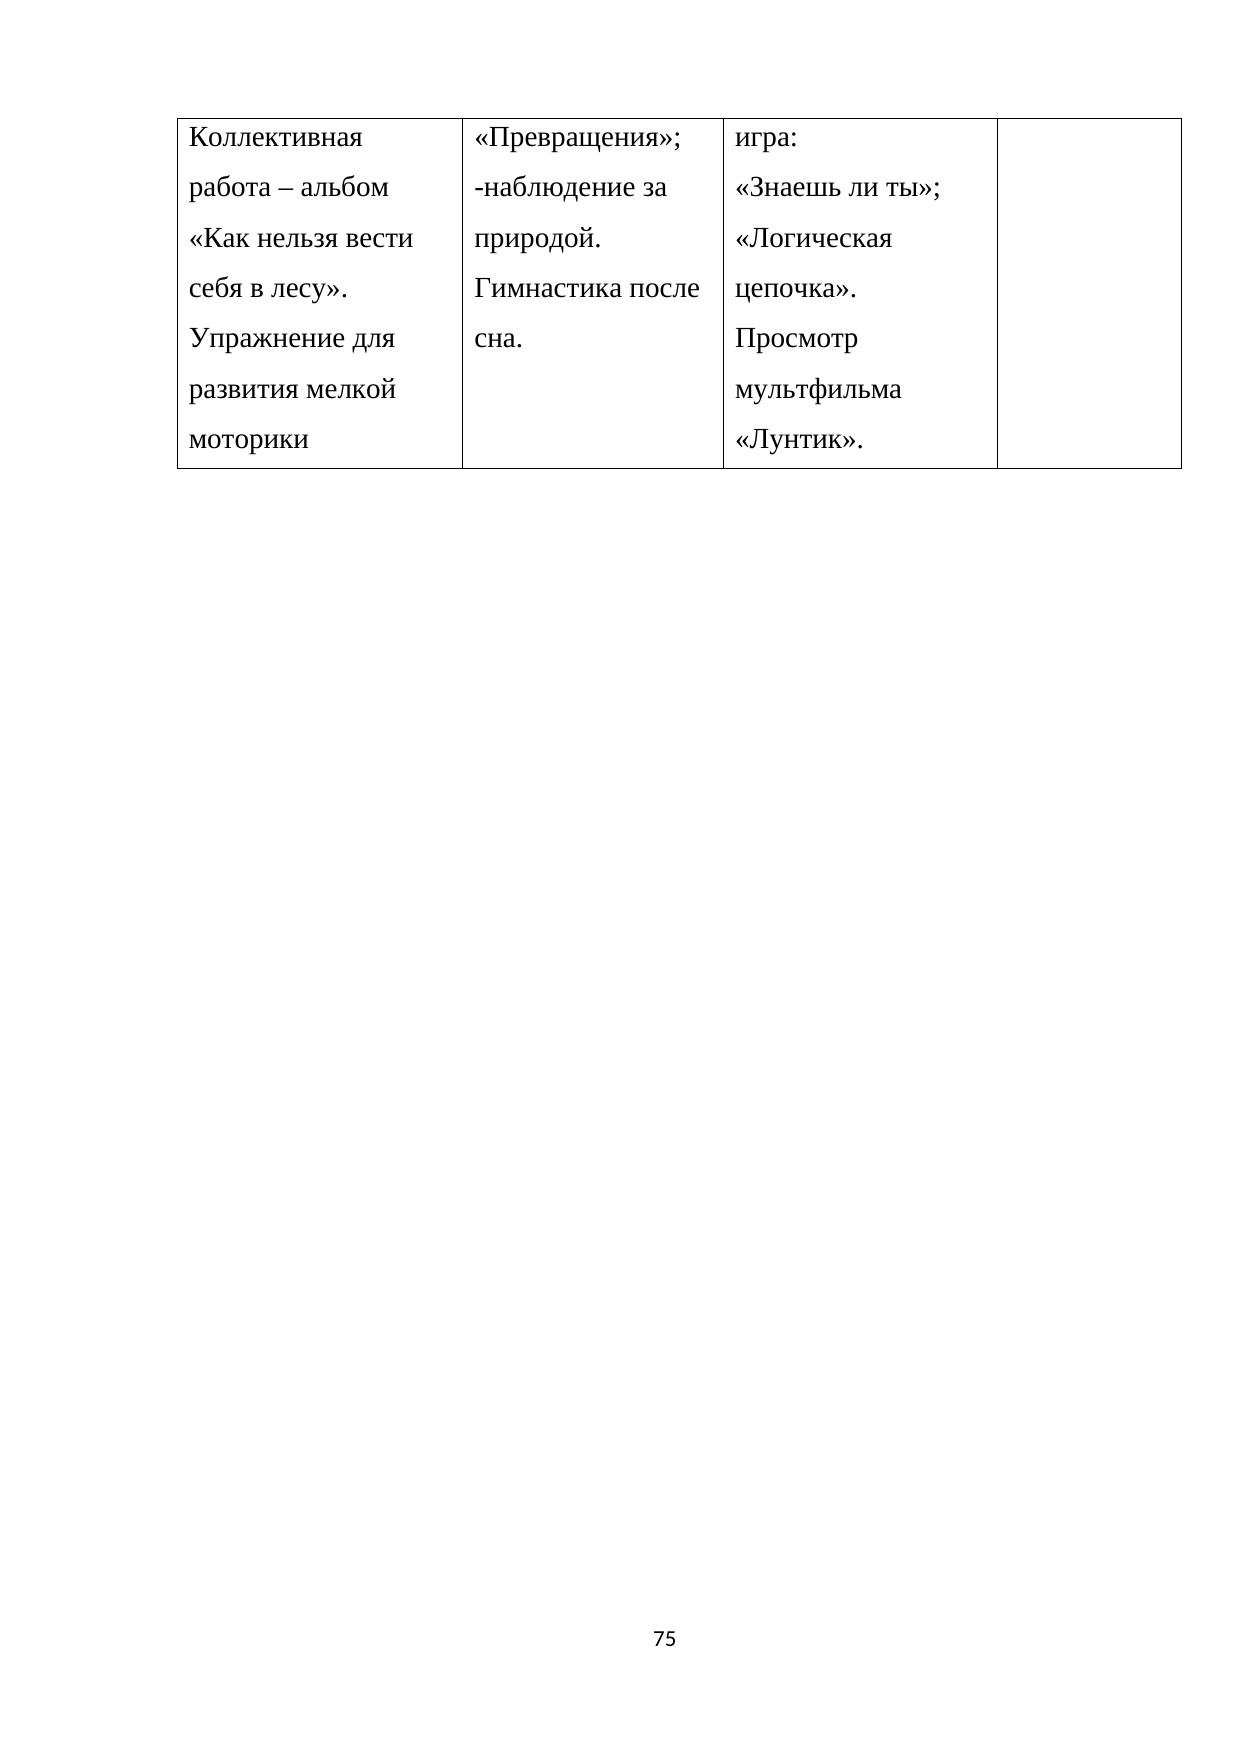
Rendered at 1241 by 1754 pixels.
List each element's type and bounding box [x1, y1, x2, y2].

table_cell [998, 119, 1181, 468]
table_cell [724, 119, 997, 468]
table_cell [178, 119, 462, 468]
table_cell [463, 119, 723, 468]
